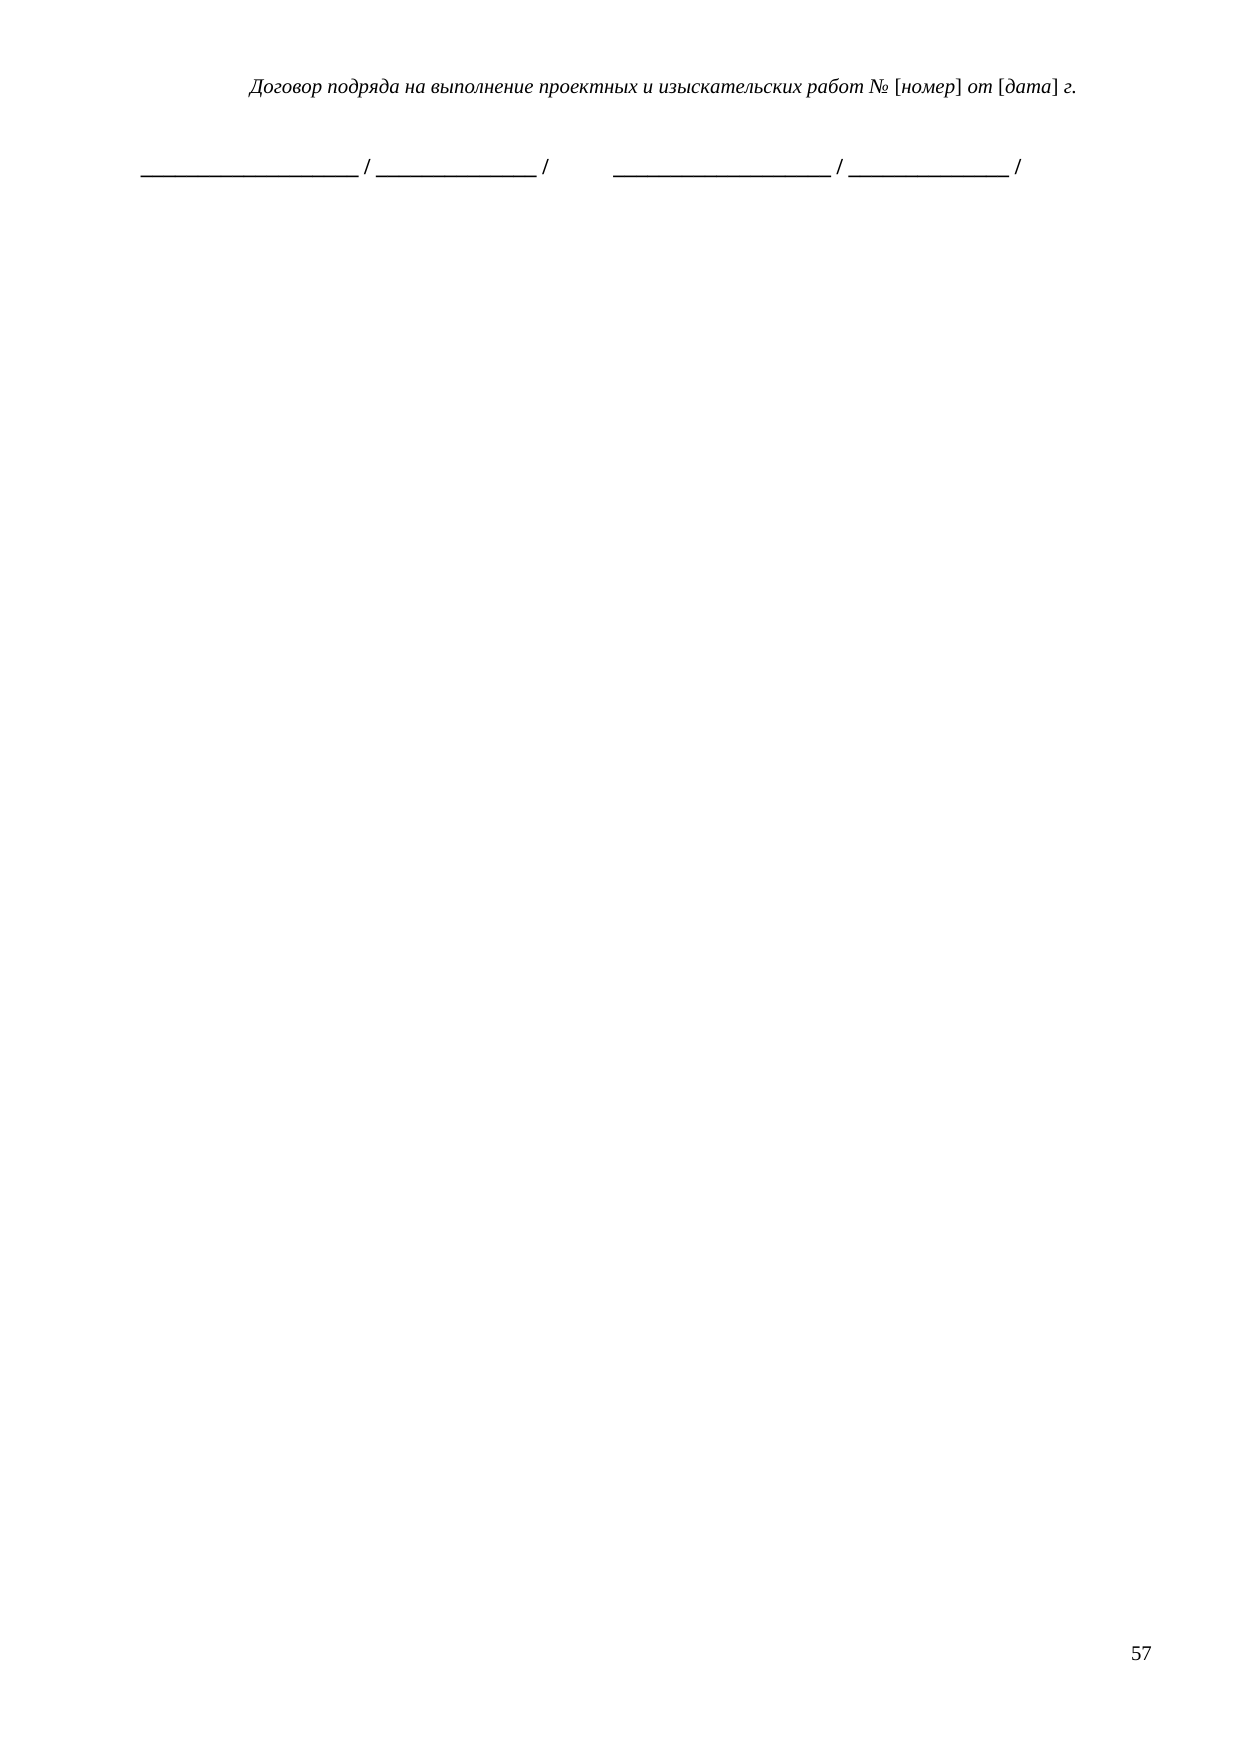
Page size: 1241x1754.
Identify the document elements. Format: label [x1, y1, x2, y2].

table_header [661, 153, 1156, 194]
table_header [189, 153, 661, 194]
